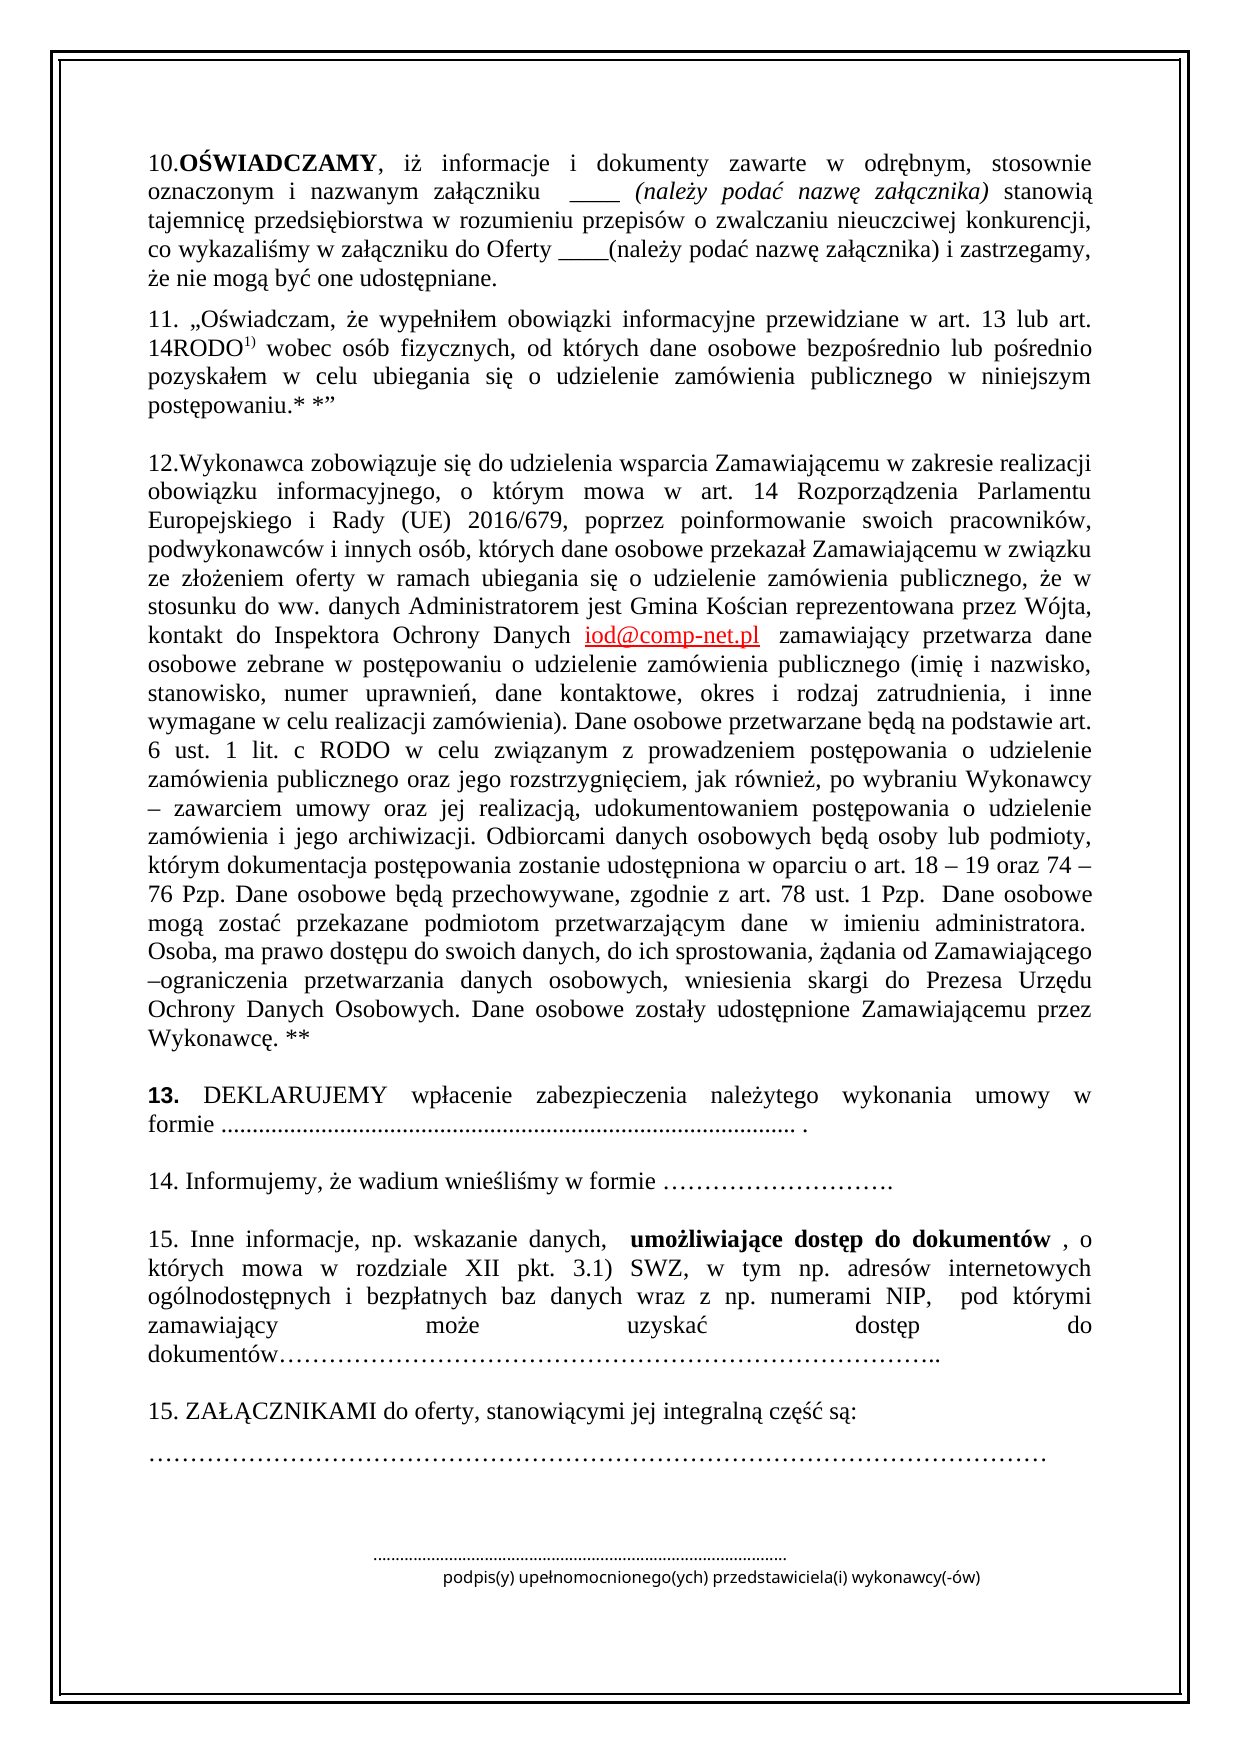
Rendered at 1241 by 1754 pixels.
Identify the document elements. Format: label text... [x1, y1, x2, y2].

text 13. DEKLARUJEMY wpłacenie zabezpieczenia należytego wykonania umowy w formie ............................................................................................ . [148, 1080, 1092, 1138]
text 12.Wykonawca zobowiązuje się do udzielenia wsparcia Zamawiającemu w zakresie realizacji obowiązku informacyjnego, o którym mowa w art. 14 Rozporządzenia Parlamentu Europejskiego i Rady (UE) 2016/679, poprzez poinformowanie swoich pracowników, podwykonawców i innych osób, których dane osobowe przekazał Zamawiającemu w związku ze złożeniem oferty w ramach ubiegania się o udzielenie zamówienia publicznego, że w stosunku do ww. danych Administratorem jest Gmina Kościan reprezentowana przez Wójta, kontakt do Inspektora Ochrony Danych iod@comp-net.pl zamawiający przetwarza dane osobowe zebrane w postępowaniu o udzielenie zamówienia publicznego (imię i nazwisko, stanowisko, numer uprawnień, dane kontaktowe, okres i rodzaj zatrudnienia, i inne wymagane w celu realizacji zamówienia). Dane osobowe przetwarzane będą na podstawie art. 6 ust. 1 lit. c RODO w celu związanym z prowadzeniem postępowania o udzielenie zamówienia publicznego oraz jego rozstrzygnięciem, jak również, po wybraniu Wykonawcy – zawarciem umowy oraz jej realizacją, udokumentowaniem postępowania o udzielenie zamówienia i jego archiwizacji. Odbiorcami danych osobowych będą osoby lub podmioty, którym dokumentacja postępowania zostanie udostępniona w oparciu o art. 18 – 19 oraz 74 – 76 Pzp. Dane osobowe będą przechowywane, zgodnie z art. 78 ust. 1 Pzp. Dane osobowe mogą zostać przekazane podmiotom przetwarzającym dane w imieniu administratora. Osoba, ma prawo dostępu do swoich danych, do ich sprostowania, żądania od Zamawiającego –ograniczenia przetwarzania danych osobowych, wniesienia skargi do Prezesa Urzędu Ochrony Danych Osobowych. Dane osobowe zostały udostępnione Zamawiającemu przez Wykonawcę. ** [148, 448, 1092, 1051]
text ............................................................................................. [148, 1543, 1092, 1566]
text 15. ZAŁĄCZNIKAMI do oferty, stanowiącymi jej integralną część są: [148, 1396, 1092, 1425]
text 14. Informujemy, że wadium wnieśliśmy w formie ………………………. [148, 1166, 1092, 1195]
text 15. Inne informacje, np. wskazanie danych, umożliwiające dostęp do dokumentów , o których mowa w rozdziale XII pkt. 3.1) SWZ, w tym np. adresów internetowych ogólnodostępnych i bezpłatnych baz danych wraz z np. numerami NIP, pod którymi zamawiający może uzyskać dostęp do dokumentów…………………………………………………………………….. [148, 1224, 1092, 1368]
text ……………………………………………………………………………………………… [148, 1438, 1092, 1466]
text 11. „Oświadczam, że wypełniłem obowiązki informacyjne przewidziane w art. 13 lub art. 14RODO1) wobec osób fizycznych, od których dane osobowe bezpośrednio lub pośrednio pozyskałem w celu ubiegania się o udzielenie zamówienia publicznego w niniejszym postępowaniu.* *” [148, 304, 1092, 419]
text 10.OŚWIADCZAMY, iż informacje i dokumenty zawarte w odrębnym, stosownie oznaczonym i nazwanym załączniku ____ (należy podać nazwę załącznika) stanowią tajemnicę przedsiębiorstwa w rozumieniu przepisów o zwalczaniu nieuczciwej konkurencji, co wykazaliśmy w załączniku do Oferty ____(należy podać nazwę załącznika) i zastrzegamy, że nie mogą być one udostępniane. [148, 148, 1092, 291]
text podpis(y) upełnomocnionego(ych) przedstawiciela(i) wykonawcy(-ów) [443, 1566, 1092, 1588]
